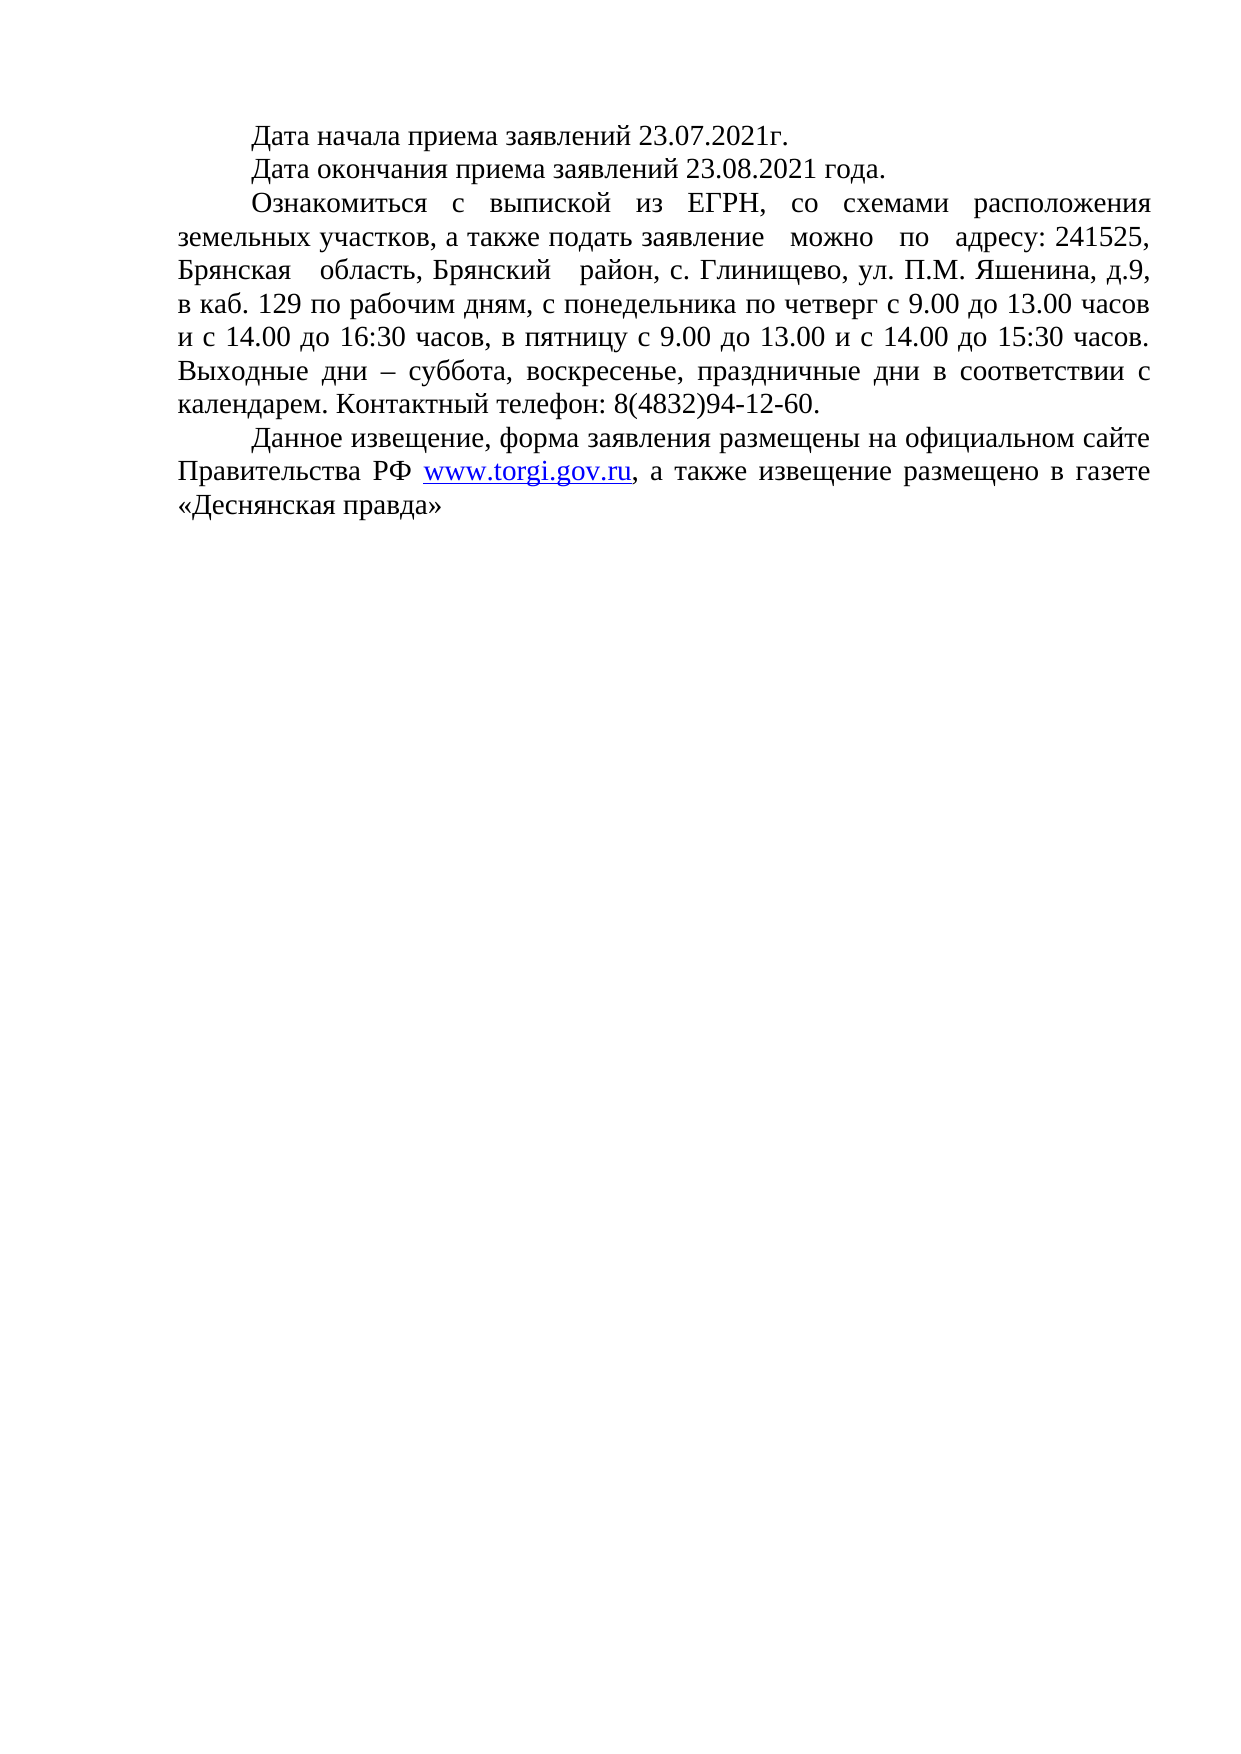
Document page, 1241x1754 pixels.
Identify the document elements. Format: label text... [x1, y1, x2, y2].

text Ознакомиться с выпиской из ЕГРН, со схемами расположения земельных участков, а также подать заявление можно по адресу: 241525, Брянская область, Брянский район, с. Глинищево, ул. П.М. Яшенина, д.9, в каб. 129 по рабочим дням, с понедельника по четверг с 9.00 до 13.00 часов и с 14.00 до 16:30 часов, в пятницу с 9.00 до 13.00 и с 14.00 до 15:30 часов. Выходные дни – суббота, воскресенье, праздничные дни в соответствии с календарем. Контактный телефон: 8(4832)94-12-60. [177, 185, 1152, 420]
text Дата начала приема заявлений 23.07.2021г. [177, 118, 1152, 152]
text Данное извещение, форма заявления размещены на официальном сайте Правительства РФ www.torgi.gov.ru, а также извещение размещено в газете «Деснянская правда» [177, 420, 1152, 521]
text Дата окончания приема заявлений 23.08.2021 года. [177, 152, 1152, 185]
